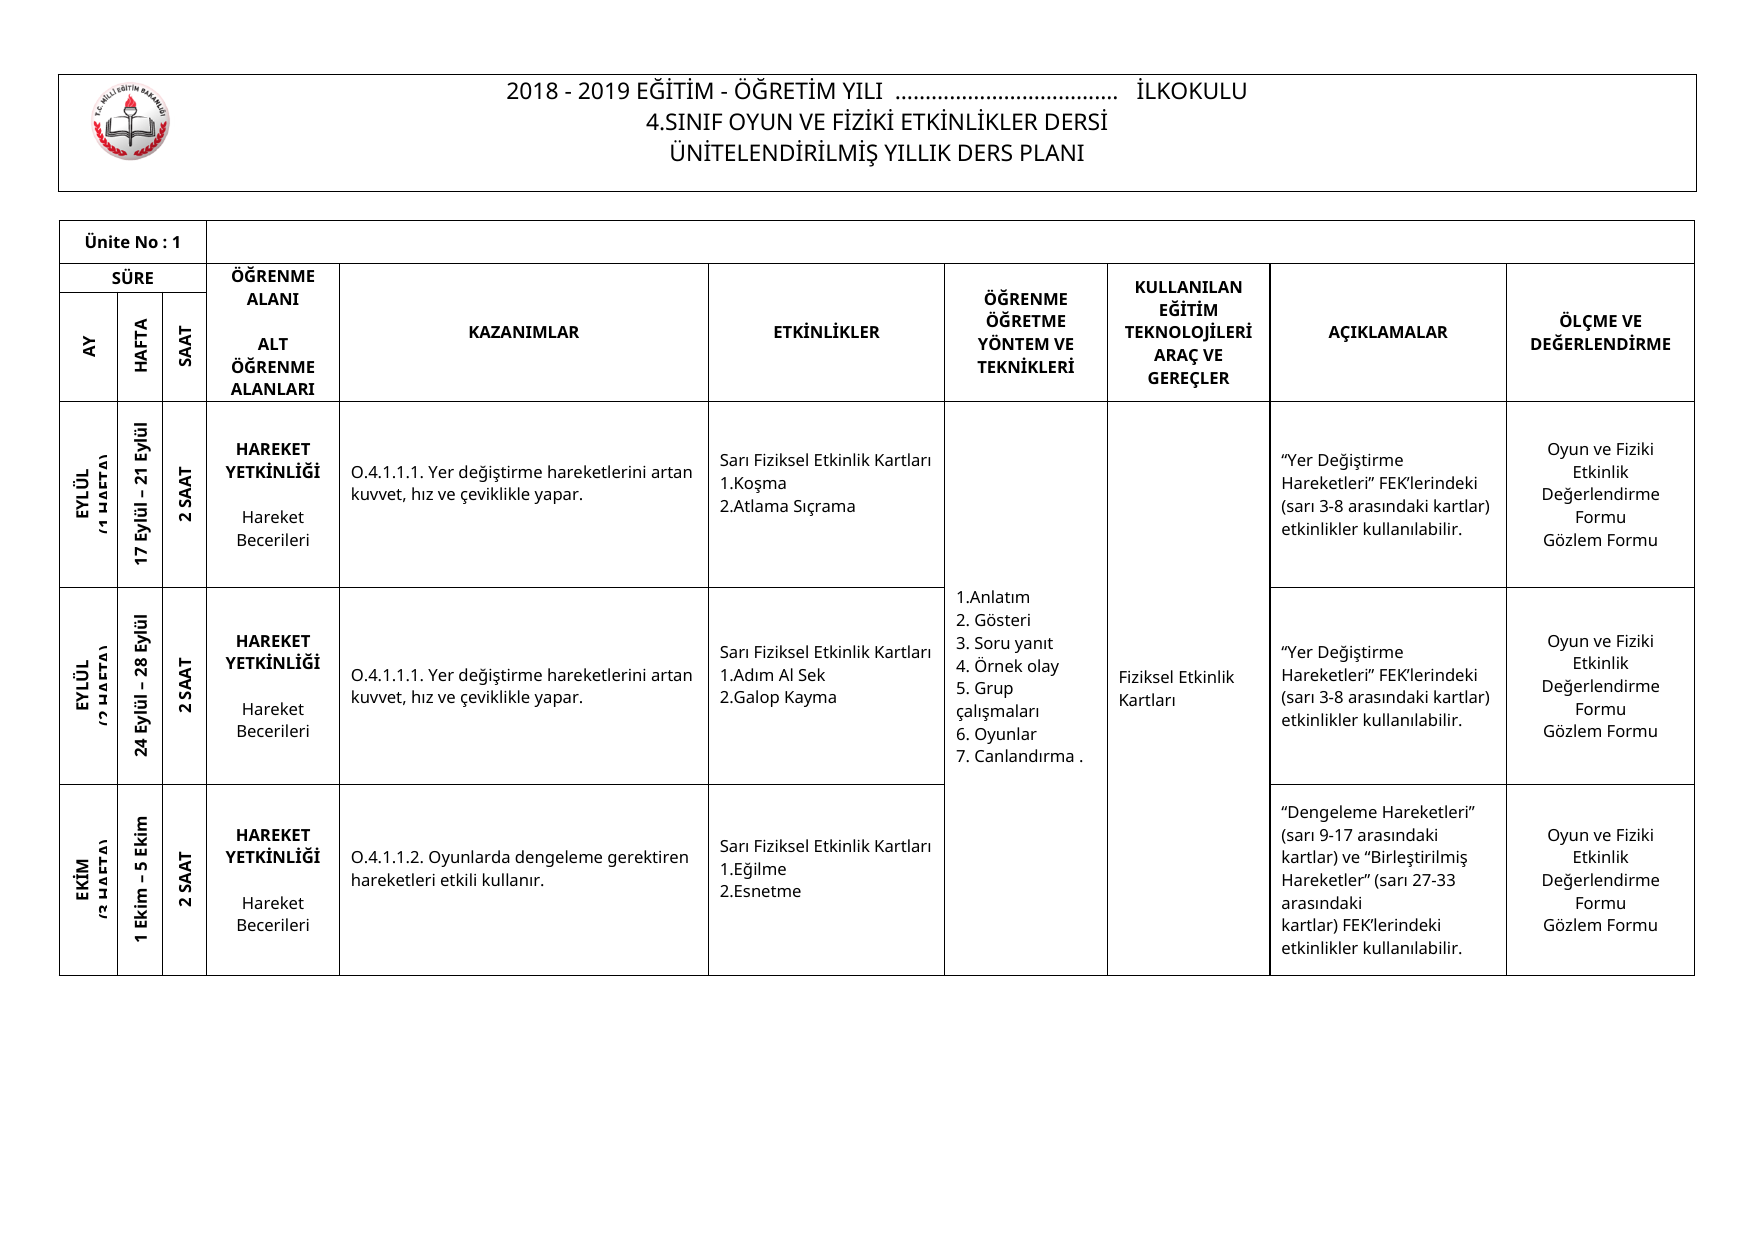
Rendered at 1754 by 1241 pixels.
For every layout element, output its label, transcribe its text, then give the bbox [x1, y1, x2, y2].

table_cell ÖLÇME VE DEĞERLENDİRME [1507, 264, 1694, 401]
table_cell ÖĞRENME ALANI ALT ÖĞRENME ALANLARI [207, 264, 339, 401]
table_cell 1.Anlatım 2. Gösteri 3. Soru yanıt 4. Örnek olay 5. Grup çalışmaları 6. Oyunlar 7. Canlandırma . [945, 402, 1107, 975]
table_cell Oyun ve Fiziki Etkinlik Değerlendirme Formu Gözlem Formu [1507, 588, 1694, 784]
table_cell EYLÜL (2.HAFTA) [60, 588, 117, 784]
table_cell SÜRE [60, 264, 206, 292]
table_cell Sarı Fiziksel Etkinlik Kartları 1.Adım Al Sek 2.Galop Kayma [709, 588, 944, 784]
table_cell 2 SAAT [163, 785, 206, 975]
table_cell HAREKET YETKİNLİĞİ Hareket Becerileri [207, 785, 339, 975]
table_cell 2 SAAT [163, 402, 206, 587]
table_cell HAREKET YETKİNLİĞİ Hareket Becerileri [207, 588, 339, 784]
table_cell “Yer Değiştirme Hareketleri” FEK’lerindeki (sarı 3-8 arasındaki kartlar) etkinlikler kullanılabilir. [1271, 402, 1506, 587]
table_cell Fiziksel Etkinlik Kartları [1108, 402, 1269, 975]
table_cell 17 Eylül – 21 Eylül [118, 402, 162, 587]
table_header Ünite No : 1 [60, 221, 206, 263]
table_cell ETKİNLİKLER [709, 264, 944, 401]
table_cell O.4.1.1.2. Oyunlarda dengeleme gerektiren hareketleri etkili kullanır. [340, 785, 708, 975]
table_cell EYLÜL (1.HAFTA) [60, 402, 117, 587]
table_cell Sarı Fiziksel Etkinlik Kartları 1.Koşma 2.Atlama Sıçrama [709, 402, 944, 587]
picture [85, 77, 175, 167]
table_cell Oyun ve Fiziki Etkinlik Değerlendirme Formu Gözlem Formu [1507, 402, 1694, 587]
table_cell O.4.1.1.1. Yer değiştirme hareketlerini artan kuvvet, hız ve çeviklikle yapar. [340, 588, 708, 784]
table_cell HAFTA [118, 293, 162, 401]
table_cell Oyun ve Fiziki Etkinlik Değerlendirme Formu Gözlem Formu [1507, 785, 1694, 975]
table_cell HAREKET YETKİNLİĞİ Hareket Becerileri [207, 402, 339, 587]
table_cell KULLANILAN EĞİTİM TEKNOLOJİLERİ ARAÇ VE GEREÇLER [1108, 264, 1269, 401]
table_cell “Dengeleme Hareketleri” (sarı 9-17 arasındaki kartlar) ve “Birleştirilmiş Hareketler” (sarı 27-33 arasındaki kartlar) FEK’lerindeki etkinlikler kullanılabilir. [1271, 785, 1506, 975]
table_cell ÖĞRENME ÖĞRETME YÖNTEM VE TEKNİKLERİ [945, 264, 1107, 401]
table_cell 2 SAAT [163, 588, 206, 784]
table_cell AY [60, 293, 117, 401]
table_cell 1 Ekim – 5 Ekim [118, 785, 162, 975]
table_cell AÇIKLAMALAR [1271, 264, 1506, 401]
table_cell Sarı Fiziksel Etkinlik Kartları 1.Eğilme 2.Esnetme [709, 785, 944, 975]
table_cell “Yer Değiştirme Hareketleri” FEK’lerindeki (sarı 3-8 arasındaki kartlar) etkinlikler kullanılabilir. [1271, 588, 1506, 784]
table_header [207, 221, 1694, 263]
table_cell EKİM (3.HAFTA) [60, 785, 117, 975]
table_cell 24 Eylül – 28 Eylül [118, 588, 162, 784]
table_cell KAZANIMLAR [340, 264, 708, 401]
table_cell O.4.1.1.1. Yer değiştirme hareketlerini artan kuvvet, hız ve çeviklikle yapar. [340, 402, 708, 587]
table_cell SAAT [163, 293, 206, 401]
